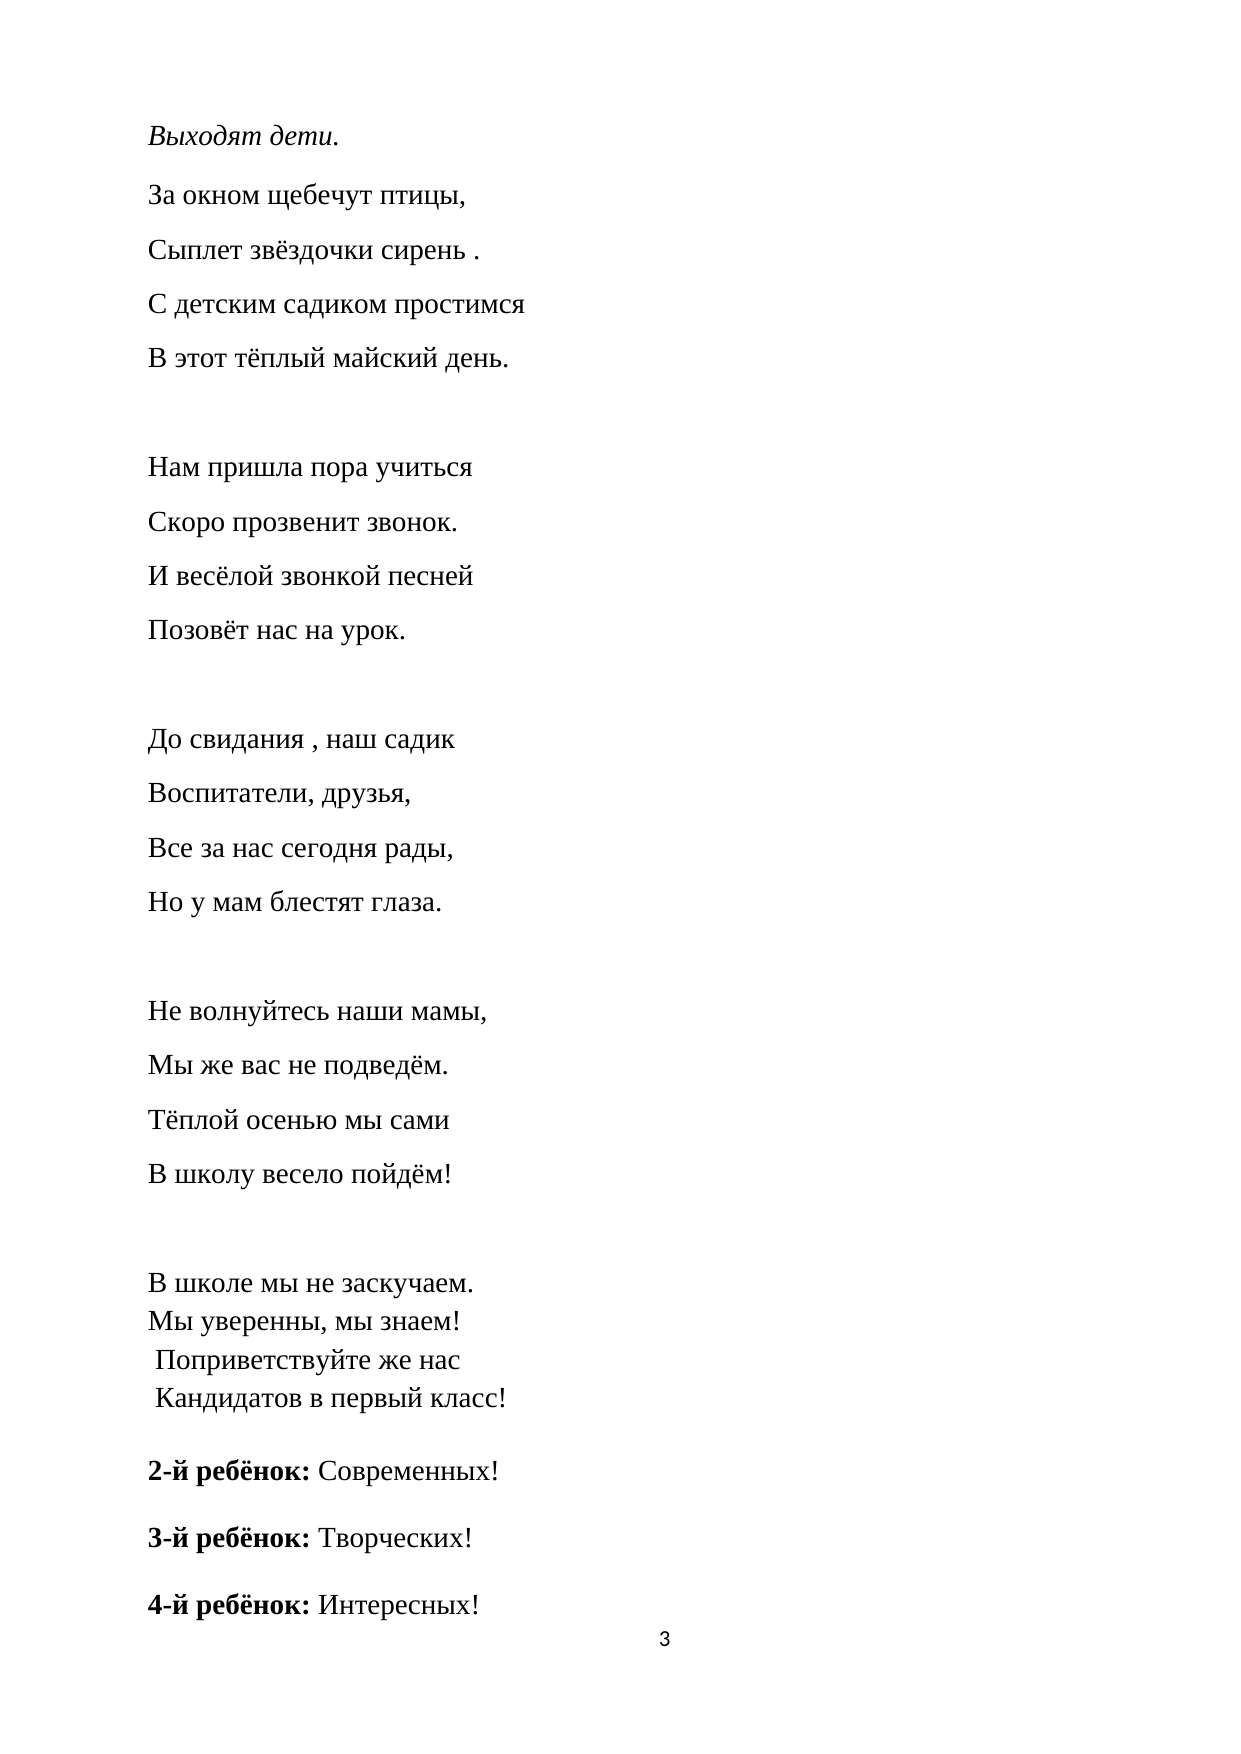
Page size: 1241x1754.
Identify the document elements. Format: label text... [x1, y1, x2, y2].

text Воспитатели, друзья, [148, 776, 1152, 809]
text Мы уверенны, мы знаем! [148, 1303, 1152, 1337]
text Но у мам блестят глаза. [148, 884, 1152, 918]
text И весёлой звонкой песней [148, 558, 1152, 592]
text 4-й ребёнок: Интересных! [148, 1587, 1152, 1620]
text Позовёт нас на урок. [148, 612, 1152, 646]
text Выходят дети. [148, 118, 1152, 152]
text В этот тёплый майский день. [148, 341, 1152, 374]
text За окном щебечут птицы, [148, 177, 1152, 211]
text Нам пришла пора учиться [148, 449, 1152, 483]
text 2-й ребёнок: Современных! [148, 1453, 1152, 1486]
text Тёплой осенью мы сами [148, 1102, 1152, 1135]
text Кандидатов в первый класс! [148, 1381, 1152, 1414]
text С детским садиком простимся [148, 286, 1152, 320]
text Все за нас сегодня рады, [148, 830, 1152, 863]
text Сыплет звёздочки сирень . [148, 232, 1152, 265]
text Не волнуйтесь наши мамы, [148, 993, 1152, 1027]
text В школе мы не заскучаем. [148, 1265, 1152, 1298]
text До свидания , наш садик [148, 721, 1152, 755]
text 3-й ребёнок: Творческих! [148, 1520, 1152, 1553]
text Мы же вас не подведём. [148, 1047, 1152, 1081]
text В школу весело пойдём! [148, 1156, 1152, 1190]
text Скоро прозвенит звонок. [148, 504, 1152, 537]
text Поприветствуйте же нас [148, 1342, 1152, 1376]
